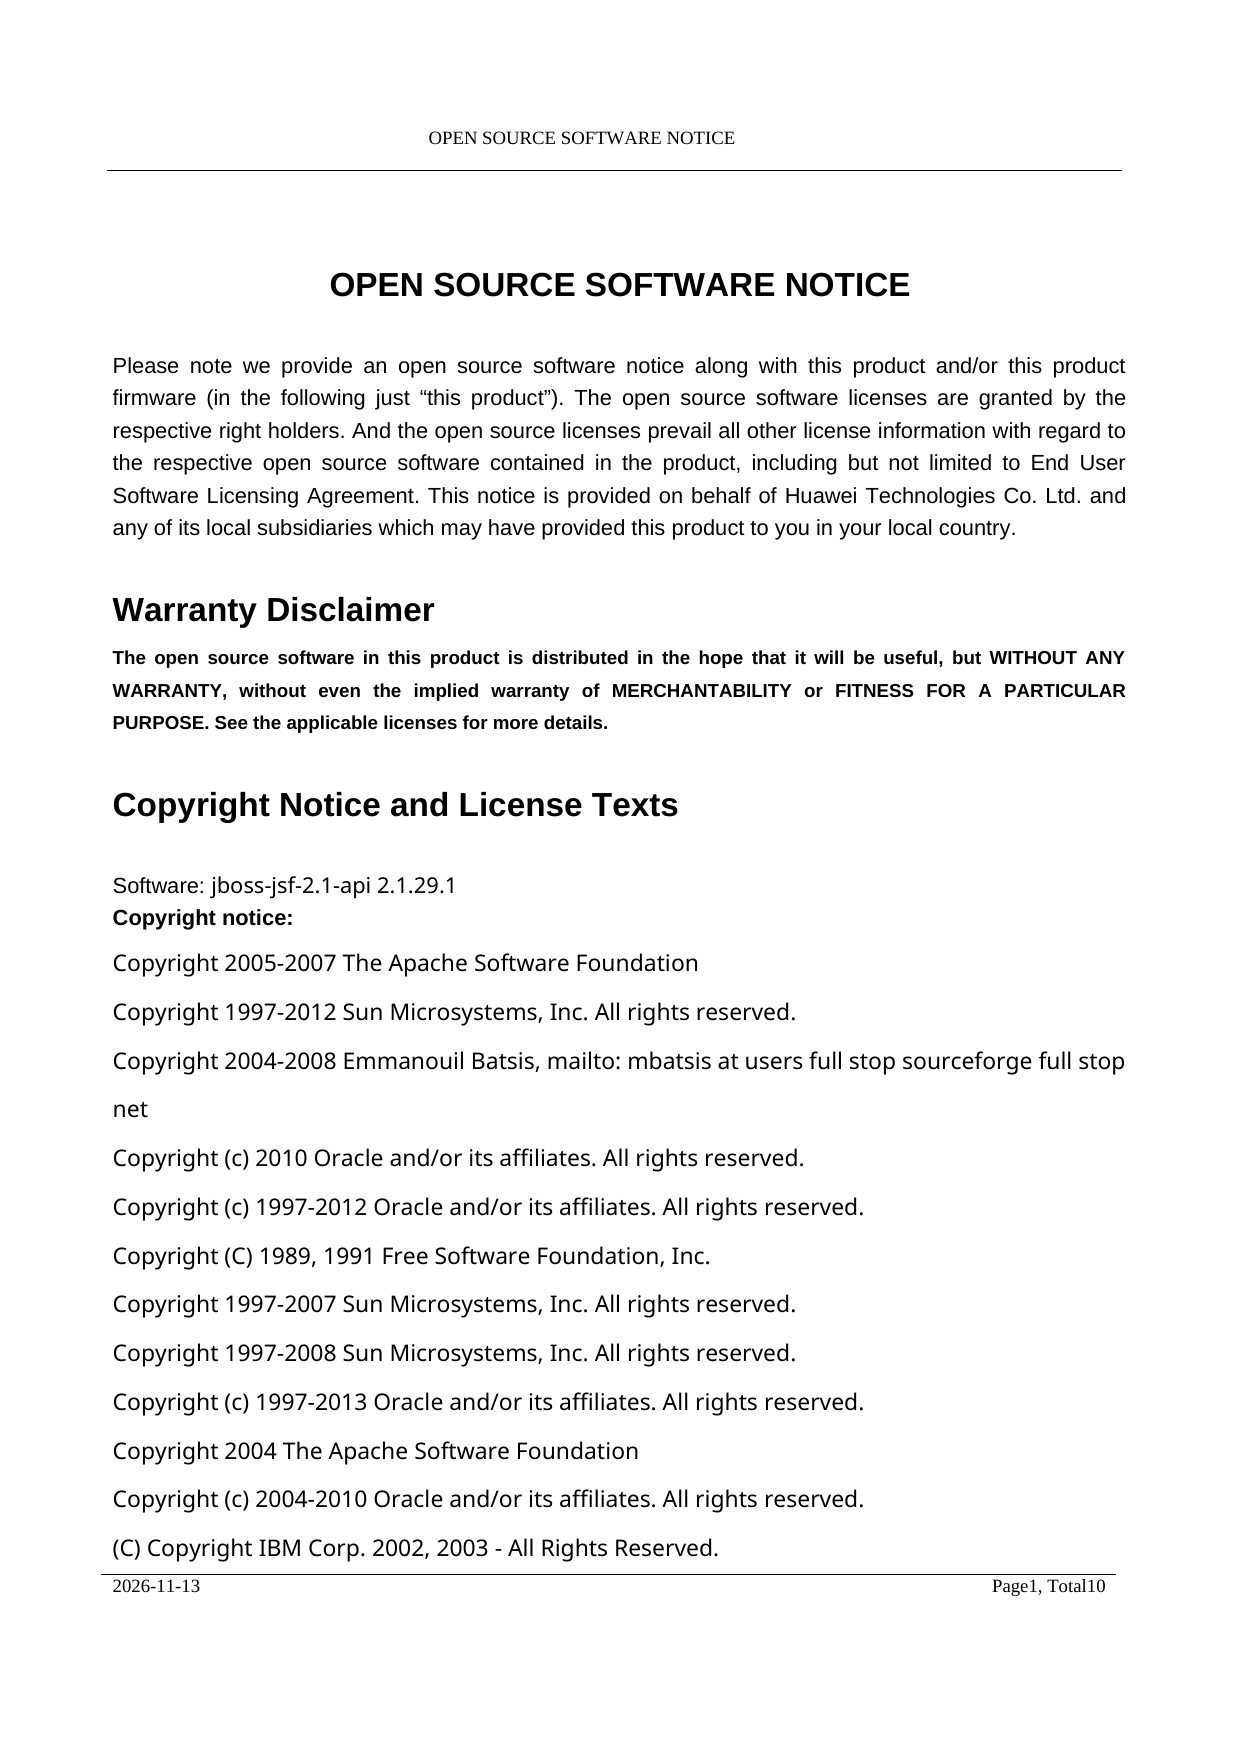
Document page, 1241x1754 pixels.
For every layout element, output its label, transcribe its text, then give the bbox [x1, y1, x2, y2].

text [112, 947, 1128, 1564]
text Software: jboss-jsf-2.1-api 2.1.29.1 [112, 869, 1128, 901]
text Please note we provide an open source software notice along with this product and/or this product firmware (in the following just “this product”). The open source software licenses are granted by the respective right holders. And the open source licenses prevail all other license information with regard to the respective open source software contained in the product, including but not limited to End User Software Licensing Agreement. This notice is provided on behalf of Huawei Technologies Co. Ltd. and any of its local subsidiaries which may have provided this product to you in your local country. [112, 349, 1128, 544]
text OPEN SOURCE SOFTWARE NOTICE [112, 251, 1128, 316]
text The open source software in this product is distributed in the hope that it will be useful, but WITHOUT ANY WARRANTY, without even the implied warranty of MERCHANTABILITY or FITNESS FOR A PARTICULAR PURPOSE. See the applicable licenses for more details. [112, 641, 1128, 739]
text Copyright Notice and License Texts [112, 771, 1128, 836]
text Warranty Disclaimer [112, 576, 1128, 641]
text Copyright notice: [112, 901, 1128, 934]
